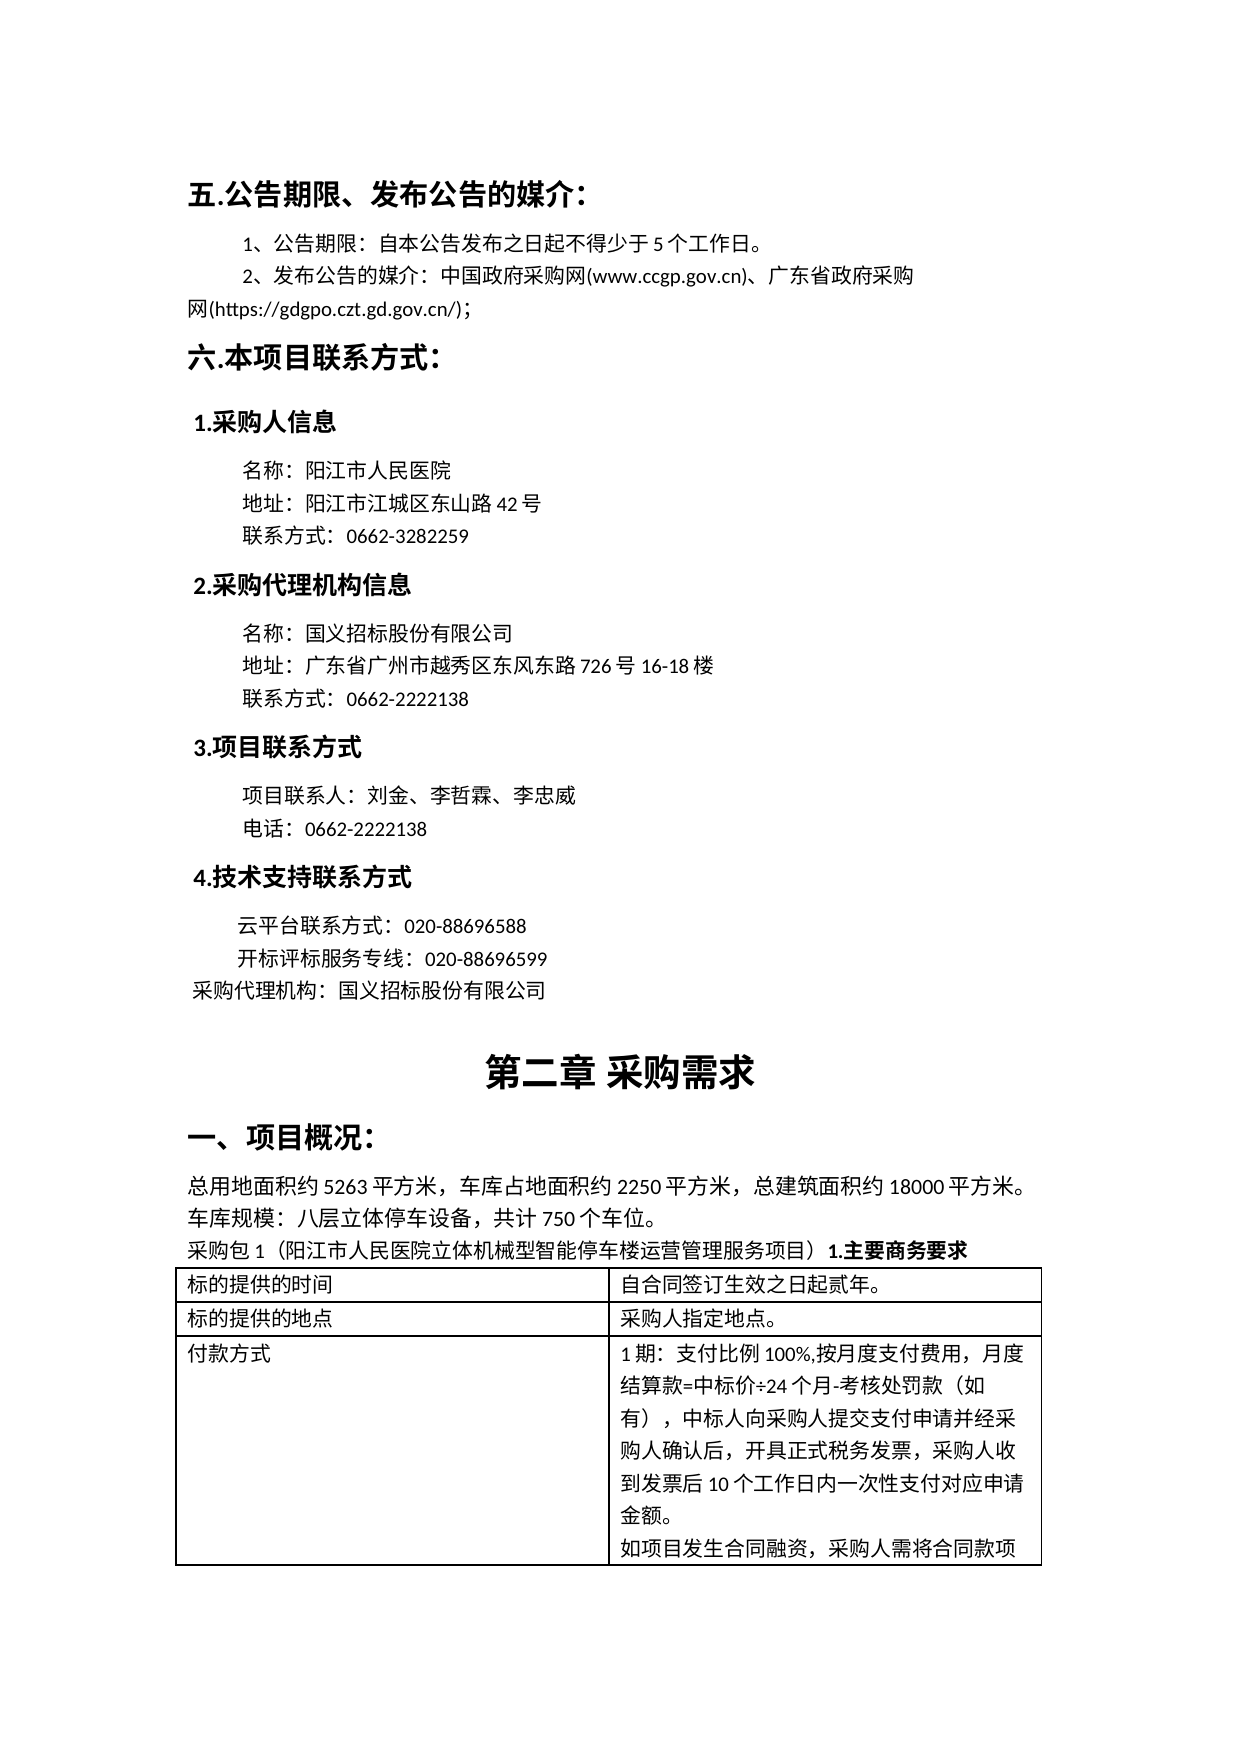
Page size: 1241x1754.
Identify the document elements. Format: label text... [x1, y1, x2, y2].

text 项目联系人：刘金、李哲霖、李忠威 [187, 779, 1053, 812]
text 2、发布公告的媒介：中国政府采购网(www.ccgp.gov.cn)、广东省政府采购网(https://gdgpo.czt.gd.gov.cn/)； [187, 259, 1053, 324]
text 4.技术支持联系方式 [187, 844, 1053, 909]
text 采购包1（阳江市人民医院立体机械型智能停车楼运营管理服务项目）1.主要商务要求 [187, 1234, 1053, 1267]
text 地址：广东省广州市越秀区东风东路726号16-18楼 [187, 649, 1053, 682]
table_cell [610, 1337, 1041, 1564]
table_cell 采购人指定地点。 [610, 1303, 1041, 1335]
text 一、项目概况： [187, 1104, 1053, 1169]
text 名称：国义招标股份有限公司 [187, 617, 1053, 649]
text 3.项目联系方式 [187, 714, 1053, 779]
text 采购代理机构：国义招标股份有限公司 [187, 974, 1053, 1007]
text 第二章 采购需求 [187, 1039, 1053, 1104]
text 1.采购人信息 [187, 389, 1053, 454]
table_header 标的提供的时间 [177, 1269, 608, 1301]
text 六.本项目联系方式： [187, 324, 1053, 389]
text 名称：阳江市人民医院 [187, 454, 1053, 487]
text 联系方式：0662-3282259 [187, 519, 1053, 552]
text 开标评标服务专线：020-88696599 [187, 942, 1053, 974]
text 云平台联系方式：020-88696588 [187, 909, 1053, 942]
text 地址：阳江市江城区东山路42号 [187, 487, 1053, 519]
table_cell 付款方式 [177, 1337, 608, 1564]
text 1、公告期限：自本公告发布之日起不得少于5个工作日。 [187, 227, 1053, 259]
text 电话：0662-2222138 [187, 812, 1053, 844]
text 五.公告期限、发布公告的媒介： [187, 162, 1053, 227]
table_cell 标的提供的地点 [177, 1303, 608, 1335]
text 联系方式：0662-2222138 [187, 682, 1053, 714]
text 2.采购代理机构信息 [187, 552, 1053, 617]
table_header 自合同签订生效之日起贰年。 [610, 1269, 1041, 1301]
text 总用地面积约5263平方米，车库占地面积约2250平方米，总建筑面积约18000平方米。车库规模：八层立体停车设备，共计750个车位。 [187, 1169, 1053, 1234]
